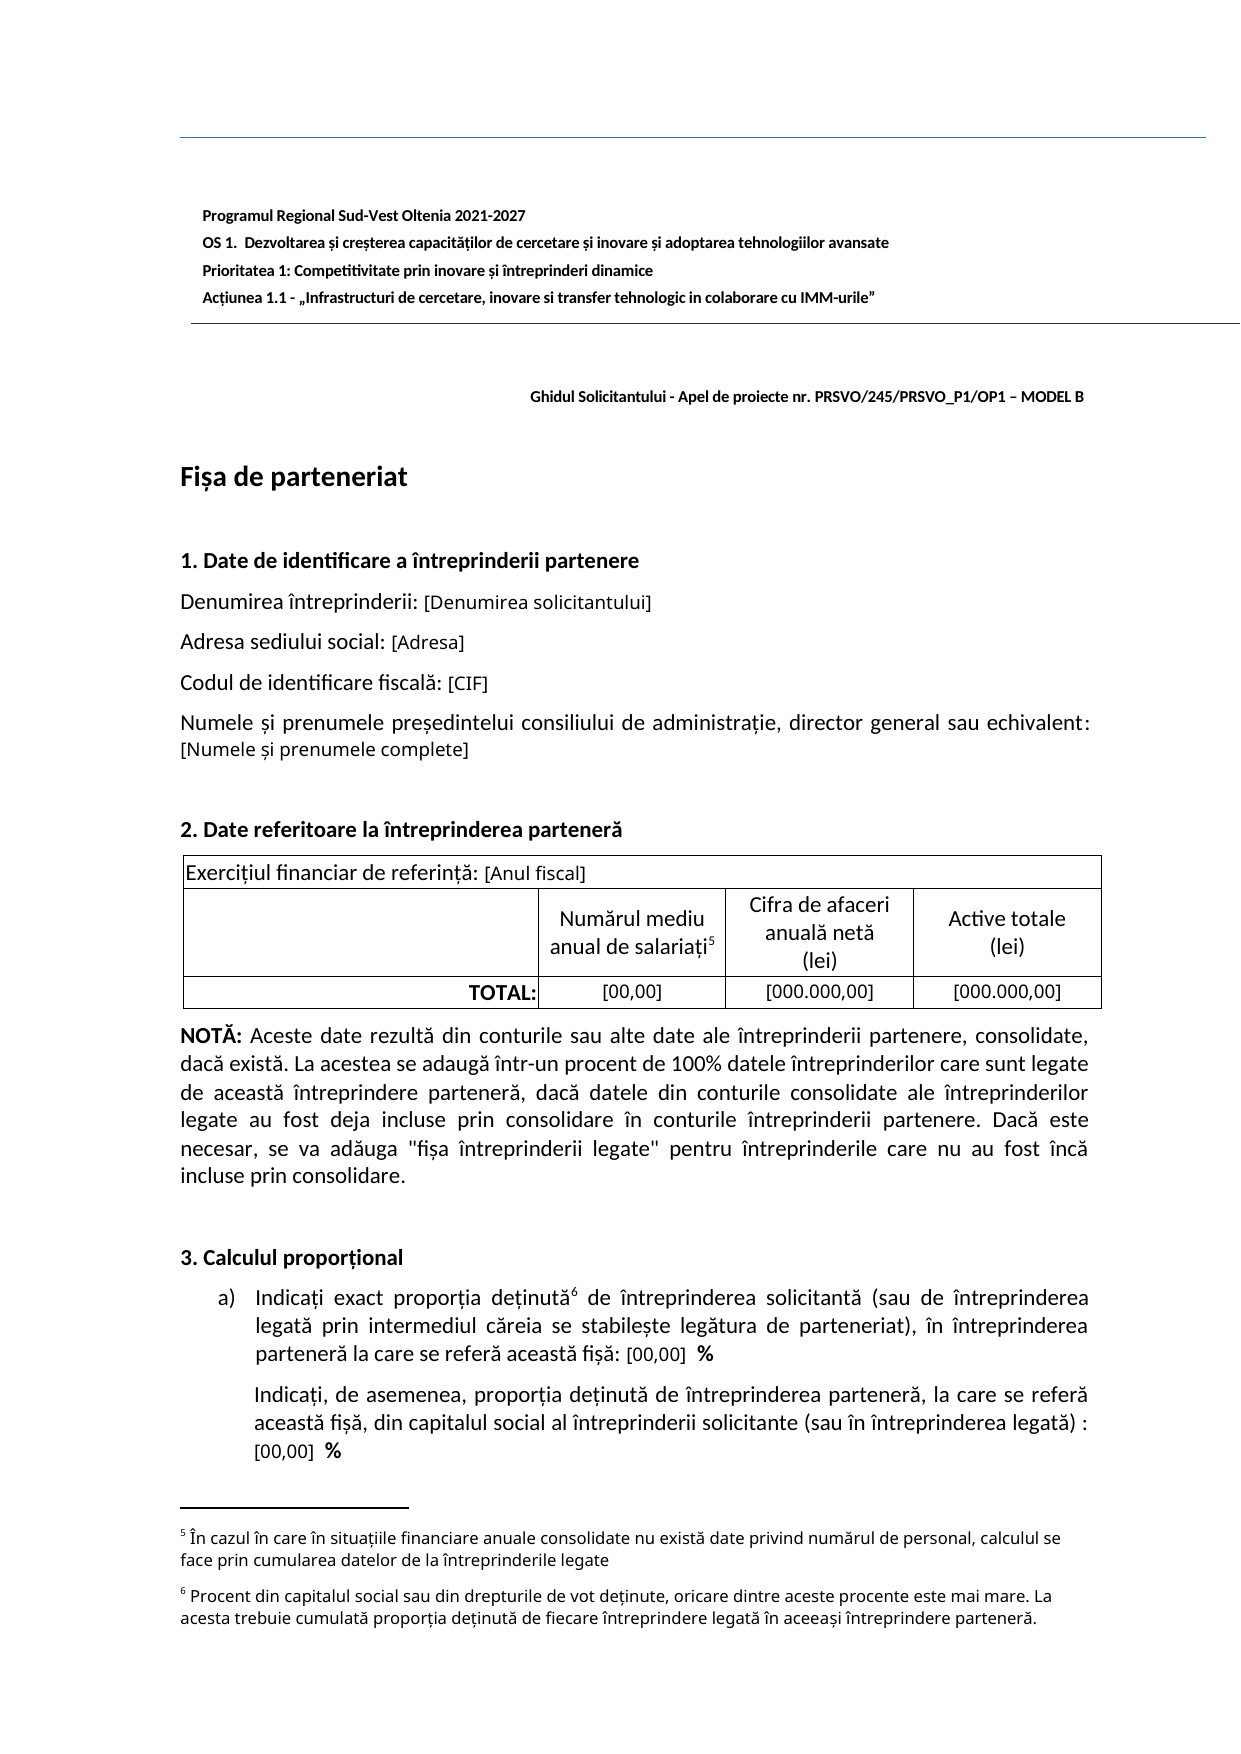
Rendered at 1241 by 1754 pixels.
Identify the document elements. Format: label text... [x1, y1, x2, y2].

table_header Exerciţiul financiar de referinţă: [184, 856, 1101, 888]
table_cell [184, 889, 538, 976]
subtitle Fişa de parteneriat [180, 458, 1090, 493]
table_cell Numărul mediu anual de salariaţi [539, 889, 725, 976]
text Adresa sediului social: [180, 627, 1090, 655]
text Denumirea întreprinderii: [180, 587, 1090, 615]
table_cell [726, 977, 913, 1008]
text 2. Date referitoare la întreprinderea parteneră [180, 815, 1090, 843]
text 1. Date de identificare a întreprinderii partenere [180, 546, 1090, 574]
table_cell TOTAL: [184, 977, 538, 1008]
text Indicaţi, de asemenea, proporţia deţinută de întreprinderea parteneră, la care se referă această fişă, din capitalul social al întreprinderii solicitante (sau în întreprinderea legată) : % [254, 1380, 1090, 1464]
table_cell Active totale (lei) [914, 889, 1101, 976]
text Numele şi prenumele preşedintelui consiliului de administraţie, director general sau echivalent: [180, 708, 1090, 762]
table_cell Cifra de afaceri anuală netă (lei) [726, 889, 913, 976]
table_cell [914, 977, 1101, 1008]
table_cell [539, 977, 725, 1008]
text NOTĂ: Aceste date rezultă din conturile sau alte date ale întreprinderii partenere, consolidate, dacă există. La acestea se adaugă într-un procent de 100% datele întreprinderilor care sunt legate de această întreprindere parteneră, dacă datele din conturile consolidate ale întreprinderilor legate au fost deja incluse prin consolidare în conturile întreprinderii partenere. Dacă este necesar, se va adăuga "fişa întreprinderii legate" pentru întreprinderile care nu au fost încă incluse prin consolidare. [180, 1022, 1090, 1190]
text 3. Calculul proporţional [180, 1243, 1090, 1271]
text Codul de identificare fiscală: [180, 668, 1090, 696]
list Indicaţi exact proporţia deţinută de întreprinderea solicitantă (sau de întreprinderea legată prin intermediul căreia se stabileşte legătura de parteneriat), în întreprinderea parteneră la care se referă această fişă: % [218, 1283, 1090, 1367]
